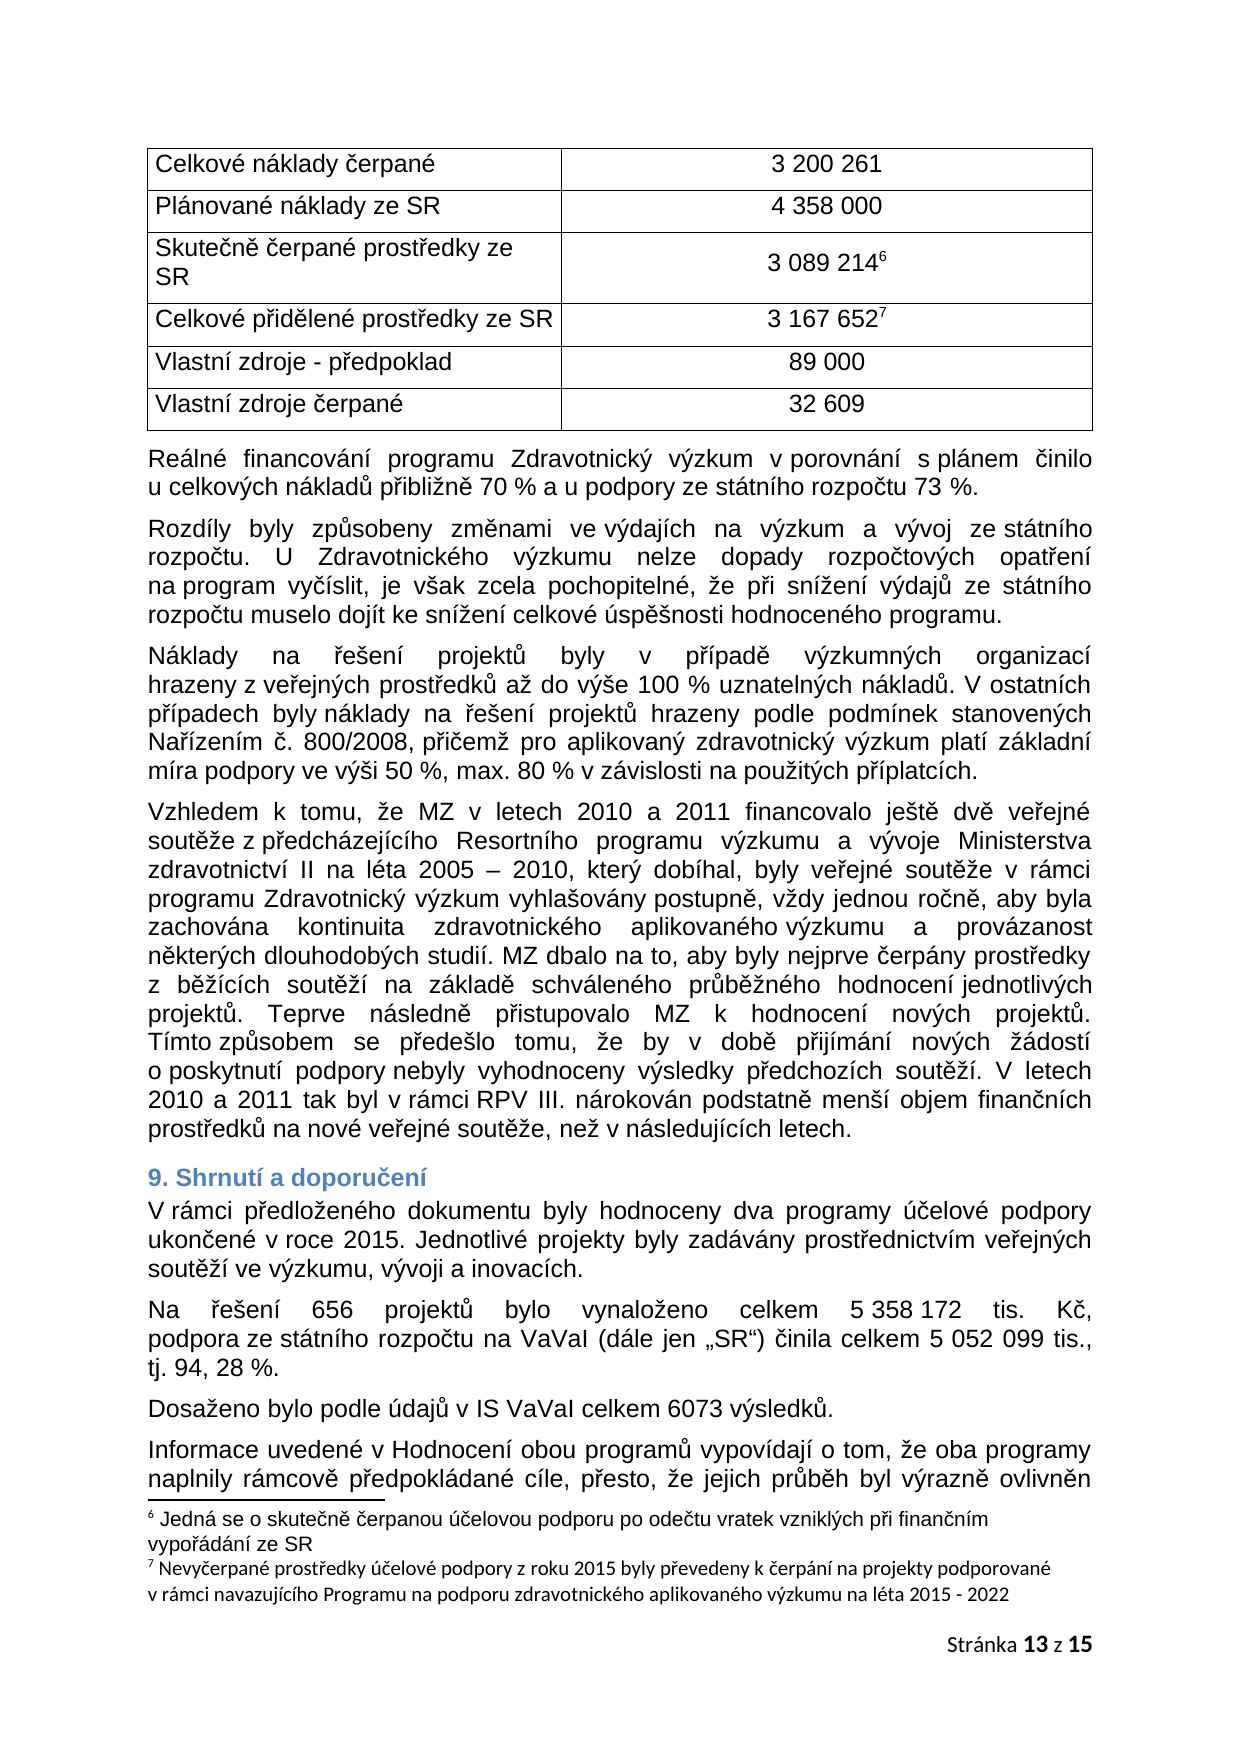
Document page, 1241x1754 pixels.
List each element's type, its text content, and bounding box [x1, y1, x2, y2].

table_cell Skutečně čerpané prostředky ze SR [148, 233, 561, 303]
text Dosaženo bylo podle údajů v IS VaVaI celkem 6073 výsledků. [148, 1394, 1093, 1422]
subtitle 9. Shrnutí a doporučení [148, 1163, 1093, 1192]
table_cell 32 609 [562, 389, 1092, 430]
table_cell 89 000 [562, 347, 1092, 388]
text Náklady na řešení projektů byly v případě výzkumných organizací hrazeny z veřejných prostředků až do výše 100 % uznatelných nákladů. V ostatních případech byly náklady na řešení projektů hrazeny podle podmínek stanovených Nařízením č. 800/2008, přičemž pro aplikovaný zdravotnický výzkum platí základní míra podpory ve výši 50 %, max. 80 % v závislosti na použitých příplatcích. [148, 641, 1093, 785]
table_cell Celkové náklady čerpané [148, 149, 561, 190]
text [148, 1435, 1093, 1492]
table_cell Vlastní zdroje čerpané [148, 389, 561, 430]
text Reálné financování programu Zdravotnický výzkum v porovnání s plánem činilo u celkových nákladů přibližně 70 % a u podpory ze státního rozpočtu 73 %. [148, 444, 1093, 501]
text Vzhledem k tomu, že MZ v letech 2010 a 2011 financovalo ještě dvě veřejné soutěže z předcházejícího Resortního programu výzkumu a vývoje Ministerstva zdravotnictví II na léta 2005 – 2010, který dobíhal, byly veřejné soutěže v rámci programu Zdravotnický výzkum vyhlašovány postupně, vždy jednou ročně, aby byla zachována kontinuita zdravotnického aplikovaného výzkumu a provázanost některých dlouhodobých studií. MZ dbalo na to, aby byly nejprve čerpány prostředky z běžících soutěží na základě schváleného průběžného hodnocení jednotlivých projektů. Teprve následně přistupovalo MZ k hodnocení nových projektů. Tímto způsobem se předešlo tomu, že by v době přijímání nových žádostí o poskytnutí podpory nebyly vyhodnoceny výsledky předchozích soutěží. V letech 2010 a 2011 tak byl v rámci RPV III. nárokován podstatně menší objem finančních prostředků na nové veřejné soutěže, než v následujících letech. [148, 797, 1093, 1142]
table_cell 3 167 652 [562, 304, 1092, 346]
table_cell Celkové přidělené prostředky ze SR [148, 304, 561, 346]
text Rozdíly byly způsobeny změnami ve výdajích na výzkum a vývoj ze státního rozpočtu. U Zdravotnického výzkumu nelze dopady rozpočtových opatření na program vyčíslit, je však zcela pochopitelné, že při snížení výdajů ze státního rozpočtu muselo dojít ke snížení celkové úspěšnosti hodnoceného programu. [148, 514, 1093, 629]
text Na řešení 656 projektů bylo vynaloženo celkem 5 358 172 tis. Kč, podpora ze státního rozpočtu na VaVaI (dále jen „SR“) činila celkem 5 052 099 tis., tj. 94, 28 %. [148, 1295, 1093, 1381]
text V rámci předloženého dokumentu byly hodnoceny dva programy účelové podpory ukončené v roce 2015. Jednotlivé projekty byly zadávány prostřednictvím veřejných soutěží ve výzkumu, vývoji a inovacích. [148, 1196, 1093, 1282]
table_cell 3 200 261 [562, 149, 1092, 190]
table_cell Vlastní zdroje - předpoklad [148, 347, 561, 388]
table_cell Plánované náklady ze SR [148, 191, 561, 232]
table_cell 4 358 000 [562, 191, 1092, 232]
table_cell 3 089 214 [562, 233, 1092, 303]
